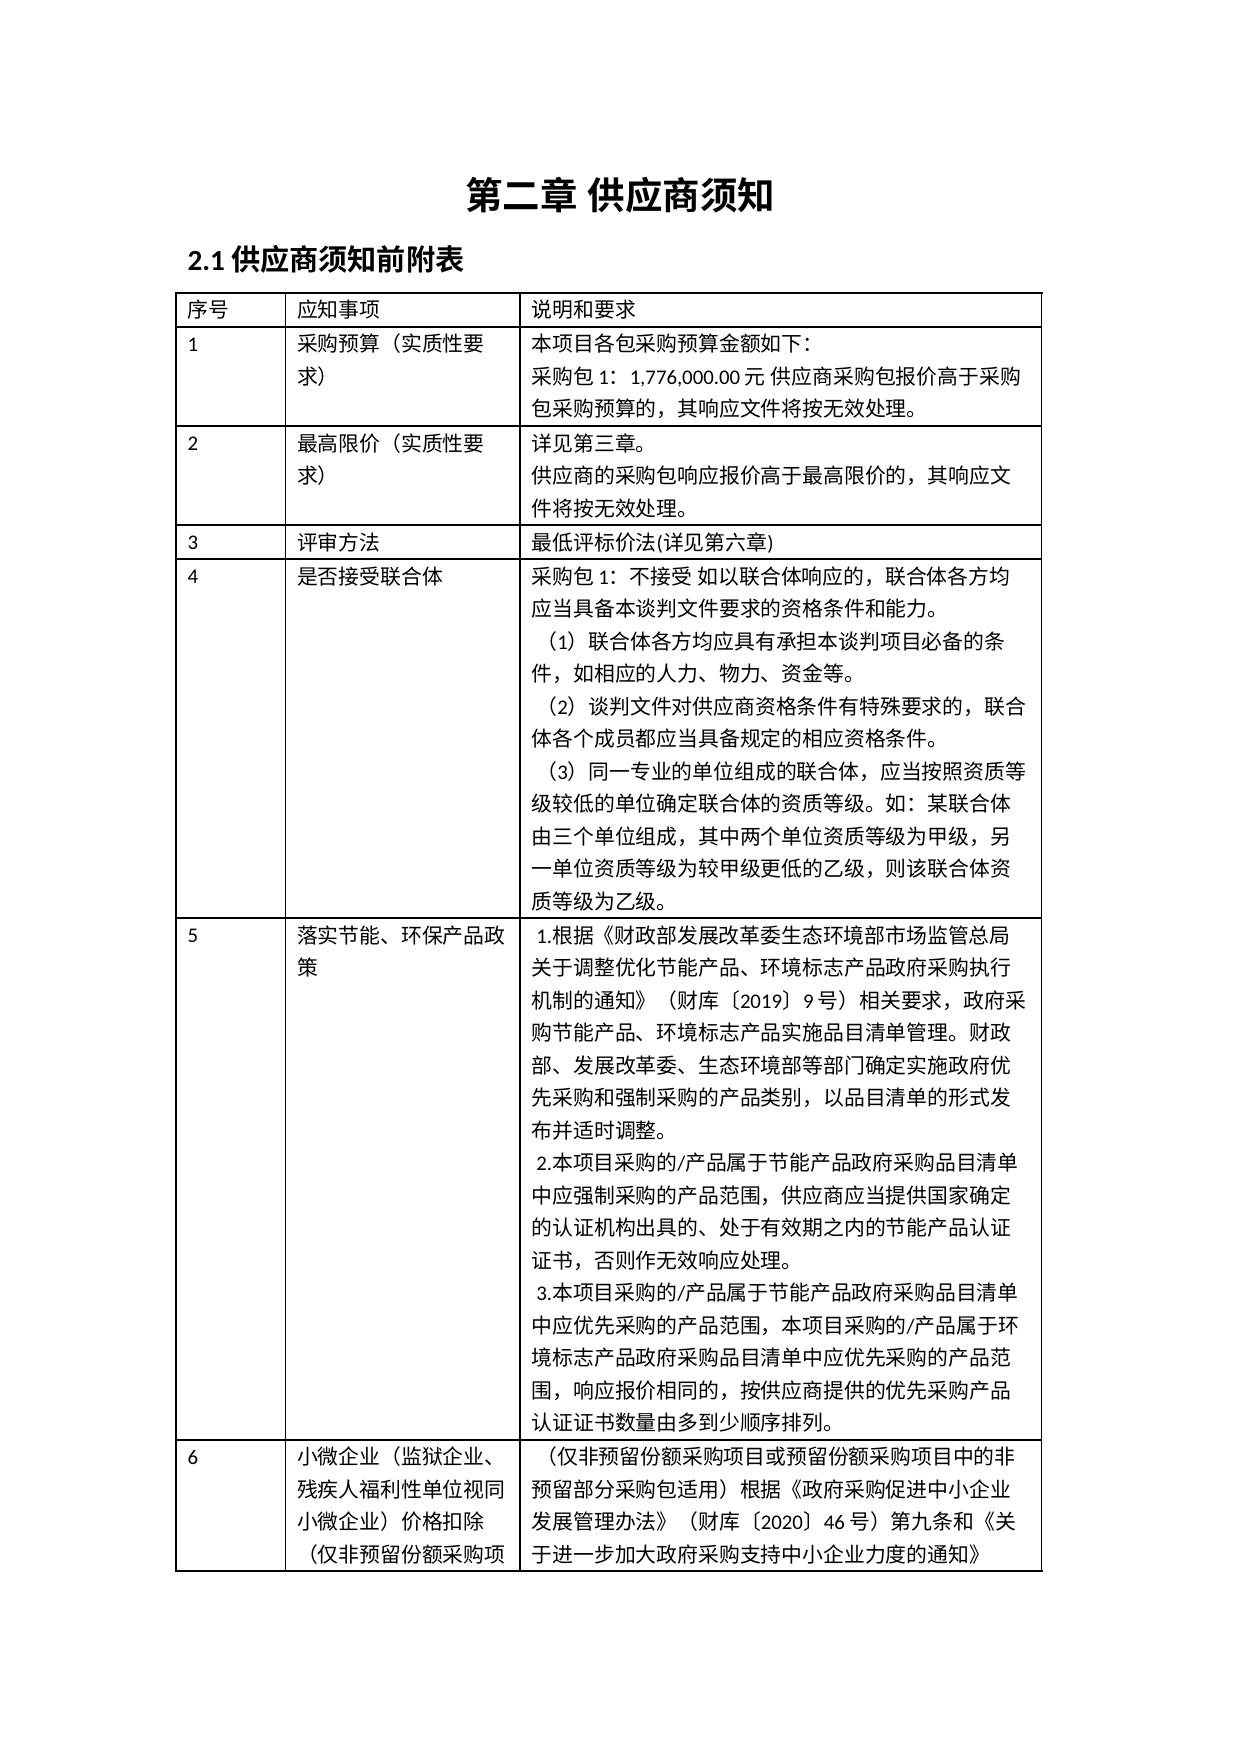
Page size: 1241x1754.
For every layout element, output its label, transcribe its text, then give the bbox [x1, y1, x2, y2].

table_cell 采购预算（实质性要求） [286, 328, 519, 425]
table_cell 5 [177, 919, 285, 1439]
table_cell 1.根据《财政部发展改革委生态环境部市场监管总局关于调整优化节能产品、环境标志产品政府采购执行机制的通知》（财库〔2019〕9号）相关要求，政府采购节能产品、环境标志产品实施品目清单管理。财政部、发展改革委、生态环境部等部门确定实施政府优先采购和强制采购的产品类别，以品目清单的形式发布并适时调整。 2.本项目采购的/产品属于节能产品政府采购品目清单中应强制采购的产品范围，供应商应当提供国家确定的认证机构出具的、处于有效期之内的节能产品认证证书，否则作无效响应处理。 3.本项目采购的/产品属于节能产品政府采购品目清单中应优先采购的产品范围，本项目采购的/产品属于环境标志产品政府采购品目清单中应优先采购的产品范围，响应报价相同的，按供应商提供的优先采购产品认证证书数量由多到少顺序排列。 [521, 919, 1041, 1439]
text 第二章 供应商须知 [187, 162, 1053, 227]
table_header 序号 [177, 294, 285, 326]
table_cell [286, 1441, 519, 1570]
table_cell 3 [177, 526, 285, 558]
table_header 说明和要求 [521, 294, 1041, 326]
table_cell 最低评标价法(详见第六章) [521, 526, 1041, 558]
table_cell 是否接受联合体 [286, 560, 519, 917]
table_cell 详见第三章。 供应商的采购包响应报价高于最高限价的，其响应文件将按无效处理。 [521, 427, 1041, 524]
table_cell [521, 1441, 1041, 1570]
table_cell 2 [177, 427, 285, 524]
table_cell 落实节能、环保产品政策 [286, 919, 519, 1439]
table_cell 1 [177, 328, 285, 425]
table_header 应知事项 [286, 294, 519, 326]
table_cell 采购包1：不接受 如以联合体响应的，联合体各方均应当具备本谈判文件要求的资格条件和能力。 （1）联合体各方均应具有承担本谈判项目必备的条件，如相应的人力、物力、资金等。 （2）谈判文件对供应商资格条件有特殊要求的，联合体各个成员都应当具备规定的相应资格条件。 （3）同一专业的单位组成的联合体，应当按照资质等级较低的单位确定联合体的资质等级。如：某联合体由三个单位组成，其中两个单位资质等级为甲级，另一单位资质等级为较甲级更低的乙级，则该联合体资质等级为乙级。 [521, 560, 1041, 917]
table_cell 4 [177, 560, 285, 917]
table_cell 本项目各包采购预算金额如下： 采购包1：1,776,000.00元 供应商采购包报价高于采购包采购预算的，其响应文件将按无效处理。 [521, 328, 1041, 425]
table_cell 最高限价（实质性要求） [286, 427, 519, 524]
table_cell 6 [177, 1441, 285, 1570]
table_cell 评审方法 [286, 526, 519, 558]
text 2.1供应商须知前附表 [187, 227, 1053, 292]
